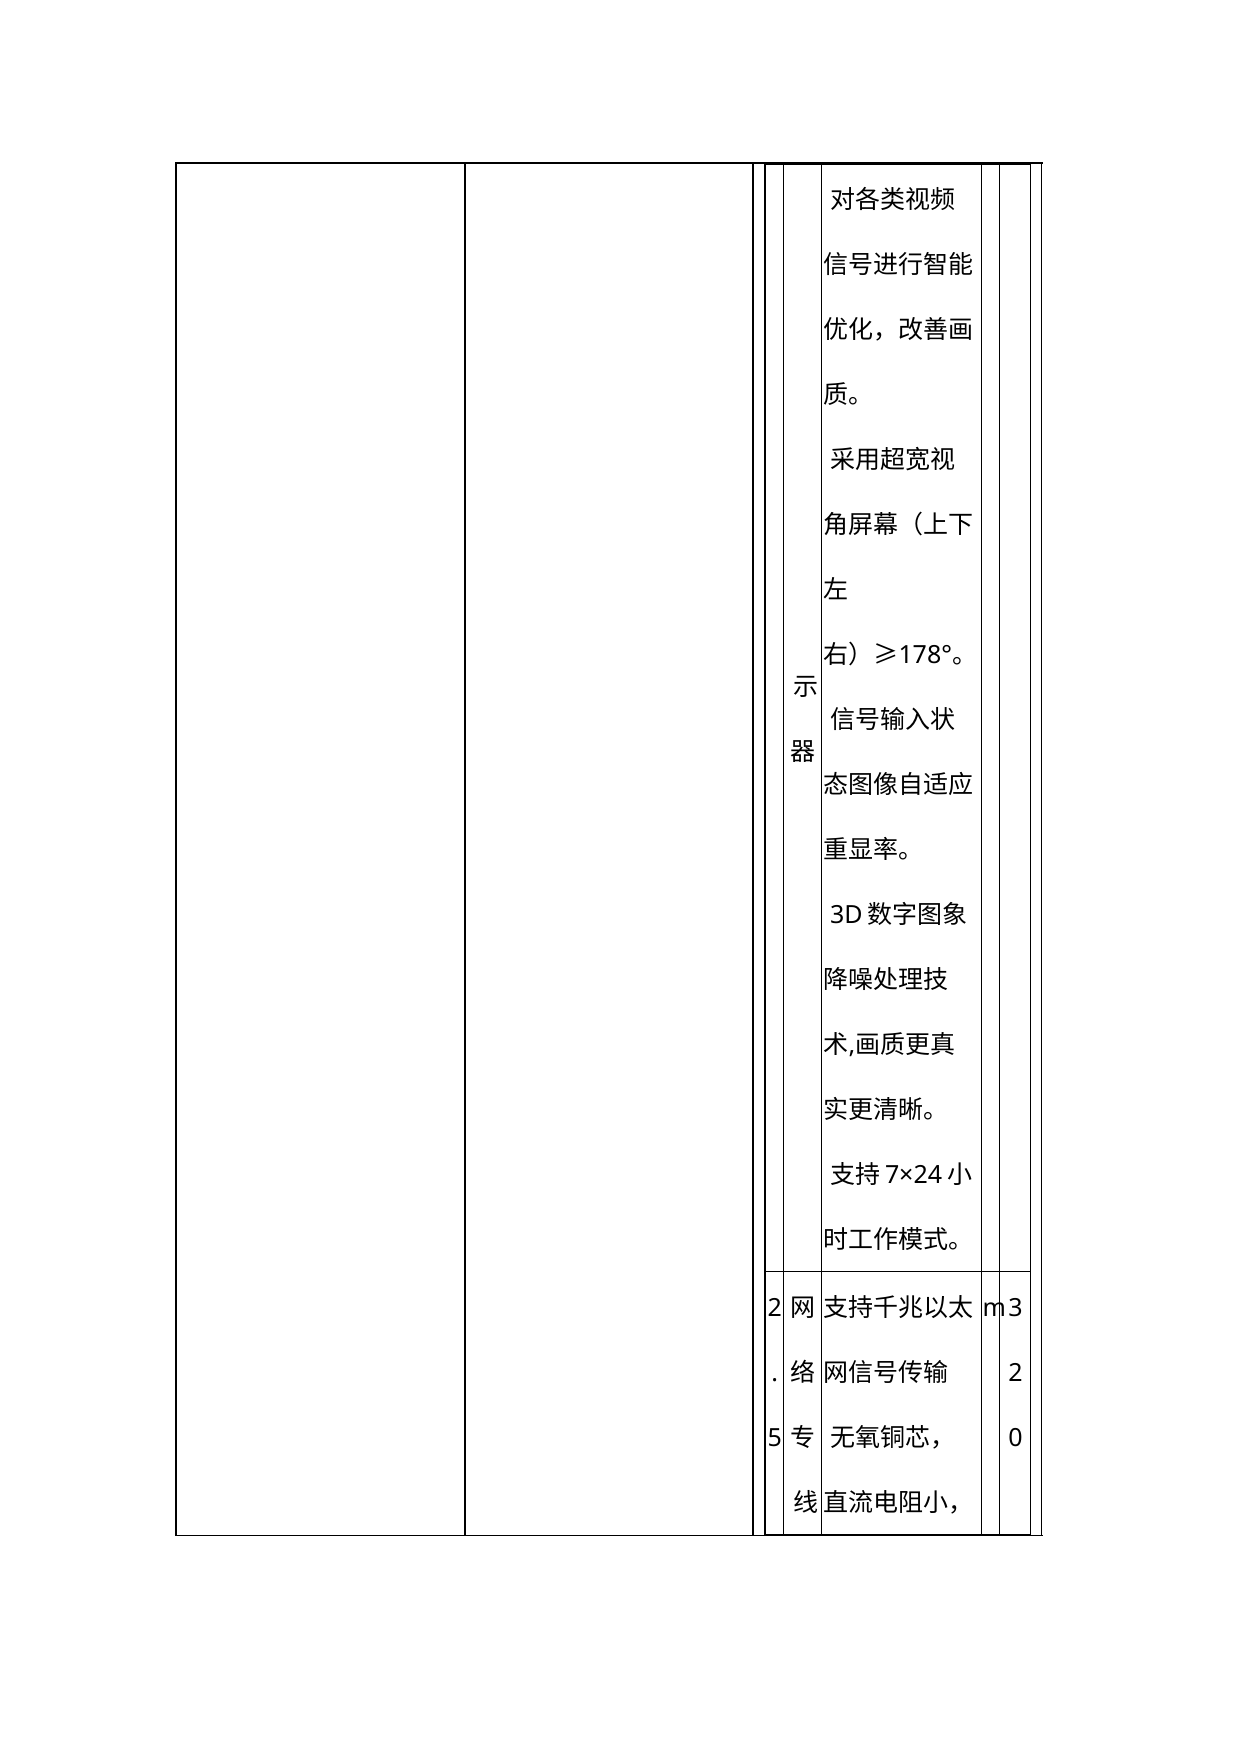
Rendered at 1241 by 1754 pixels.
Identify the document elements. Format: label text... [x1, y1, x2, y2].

table_cell [754, 164, 764, 1535]
table_cell [466, 164, 752, 1535]
table_cell 1 [177, 164, 464, 1535]
table_cell [1031, 164, 1041, 1535]
